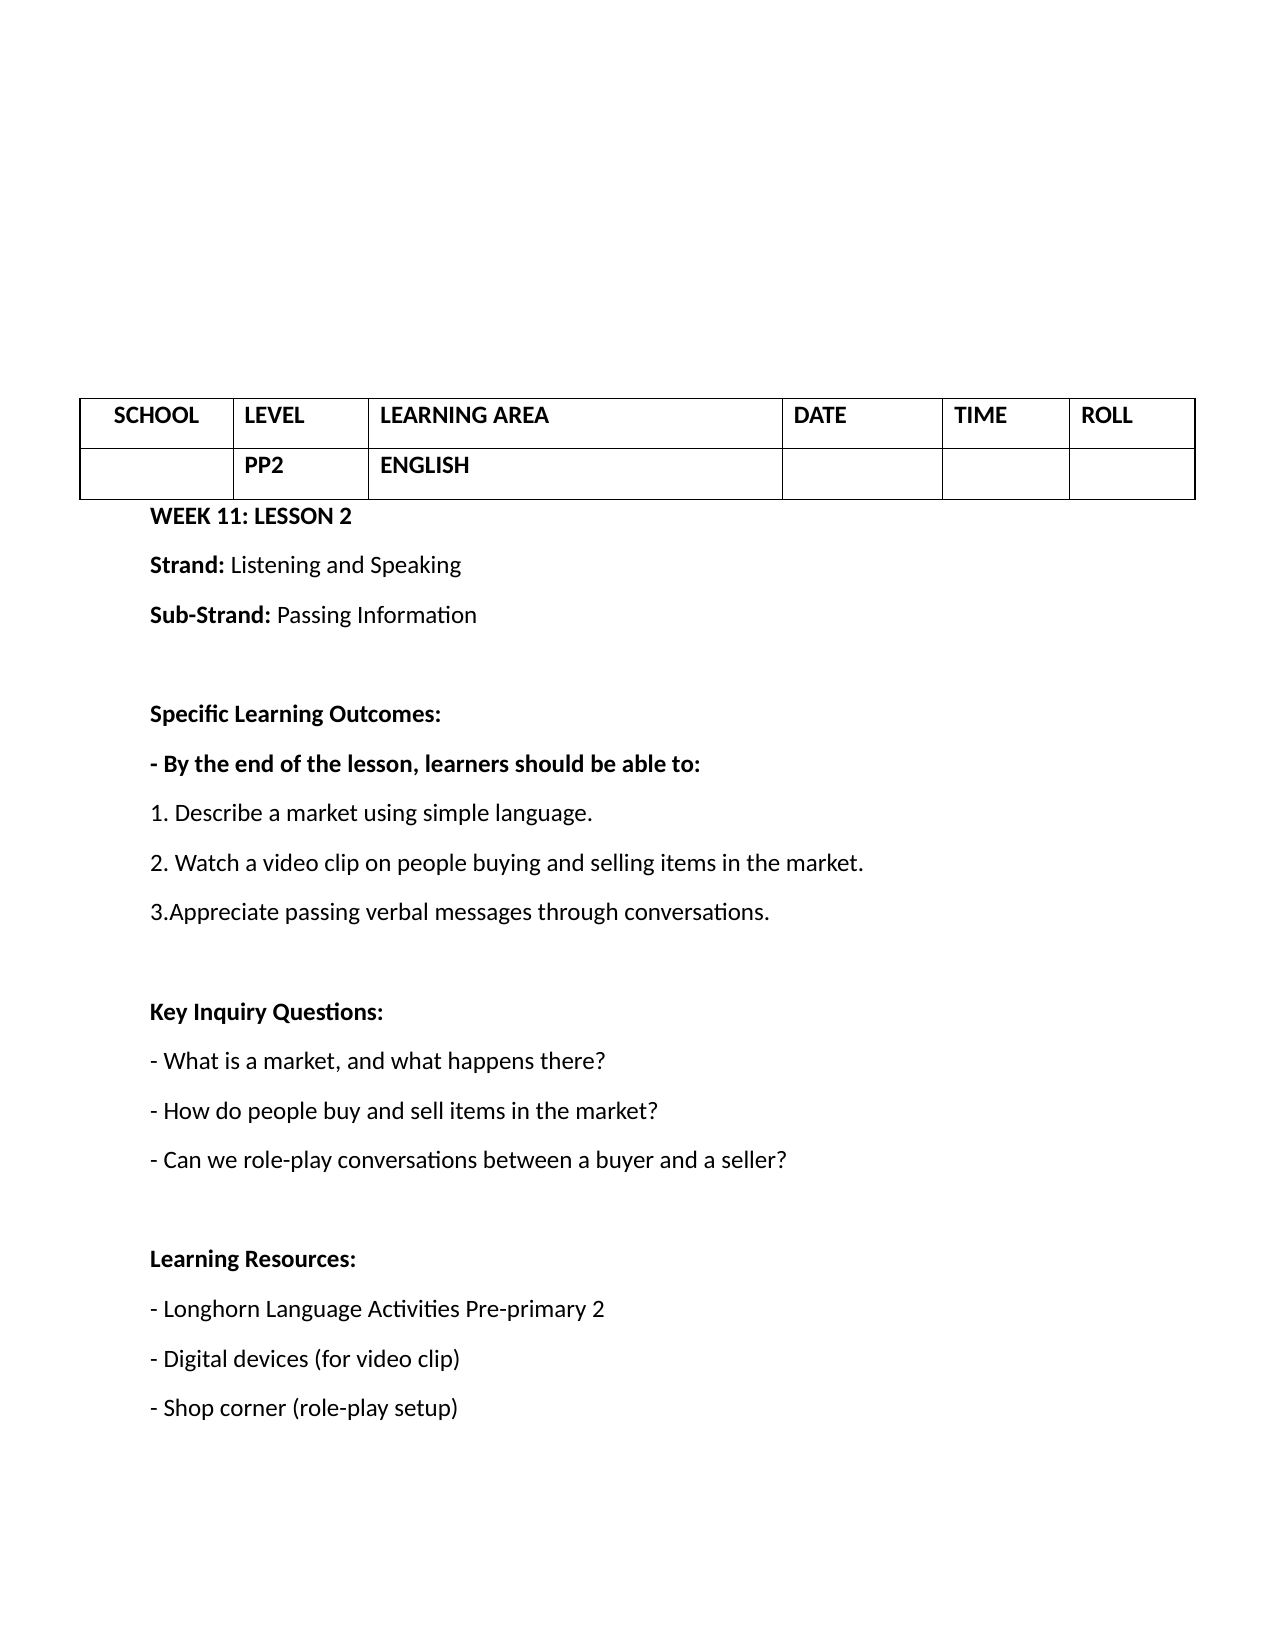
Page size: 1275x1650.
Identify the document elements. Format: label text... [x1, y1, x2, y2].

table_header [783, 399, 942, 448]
text 3.Appreciate passing verbal messages through conversations. [150, 896, 1125, 927]
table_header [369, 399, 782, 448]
text - Digital devices (for video clip) [150, 1343, 1125, 1373]
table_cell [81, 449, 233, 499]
text Strand: Listening and Speaking [150, 549, 1125, 580]
text Sub-Strand: Passing Information [150, 599, 1125, 629]
text - Can we role-play conversations between a buyer and a seller? [150, 1144, 1125, 1175]
text - How do people buy and sell items in the market? [150, 1095, 1125, 1125]
text - What is a market, and what happens there? [150, 1045, 1125, 1076]
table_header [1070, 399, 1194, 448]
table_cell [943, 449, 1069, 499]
text Specific Learning Outcomes: [150, 698, 1125, 729]
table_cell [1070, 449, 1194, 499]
text Learning Resources: [150, 1243, 1125, 1274]
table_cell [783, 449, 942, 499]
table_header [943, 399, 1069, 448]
text - Longhorn Language Activities Pre-primary 2 [150, 1293, 1125, 1324]
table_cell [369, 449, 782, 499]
text 2. Watch a video clip on people buying and selling items in the market. [150, 847, 1125, 877]
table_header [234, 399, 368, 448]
text - By the end of the lesson, learners should be able to: [150, 748, 1125, 778]
text Key Inquiry Questions: [150, 996, 1125, 1026]
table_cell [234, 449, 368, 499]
text - Shop corner (role-play setup) [150, 1392, 1125, 1423]
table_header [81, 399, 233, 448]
text 1. Describe a market using simple language. [150, 797, 1125, 828]
text WEEK 11: LESSON 2 [150, 500, 1125, 530]
